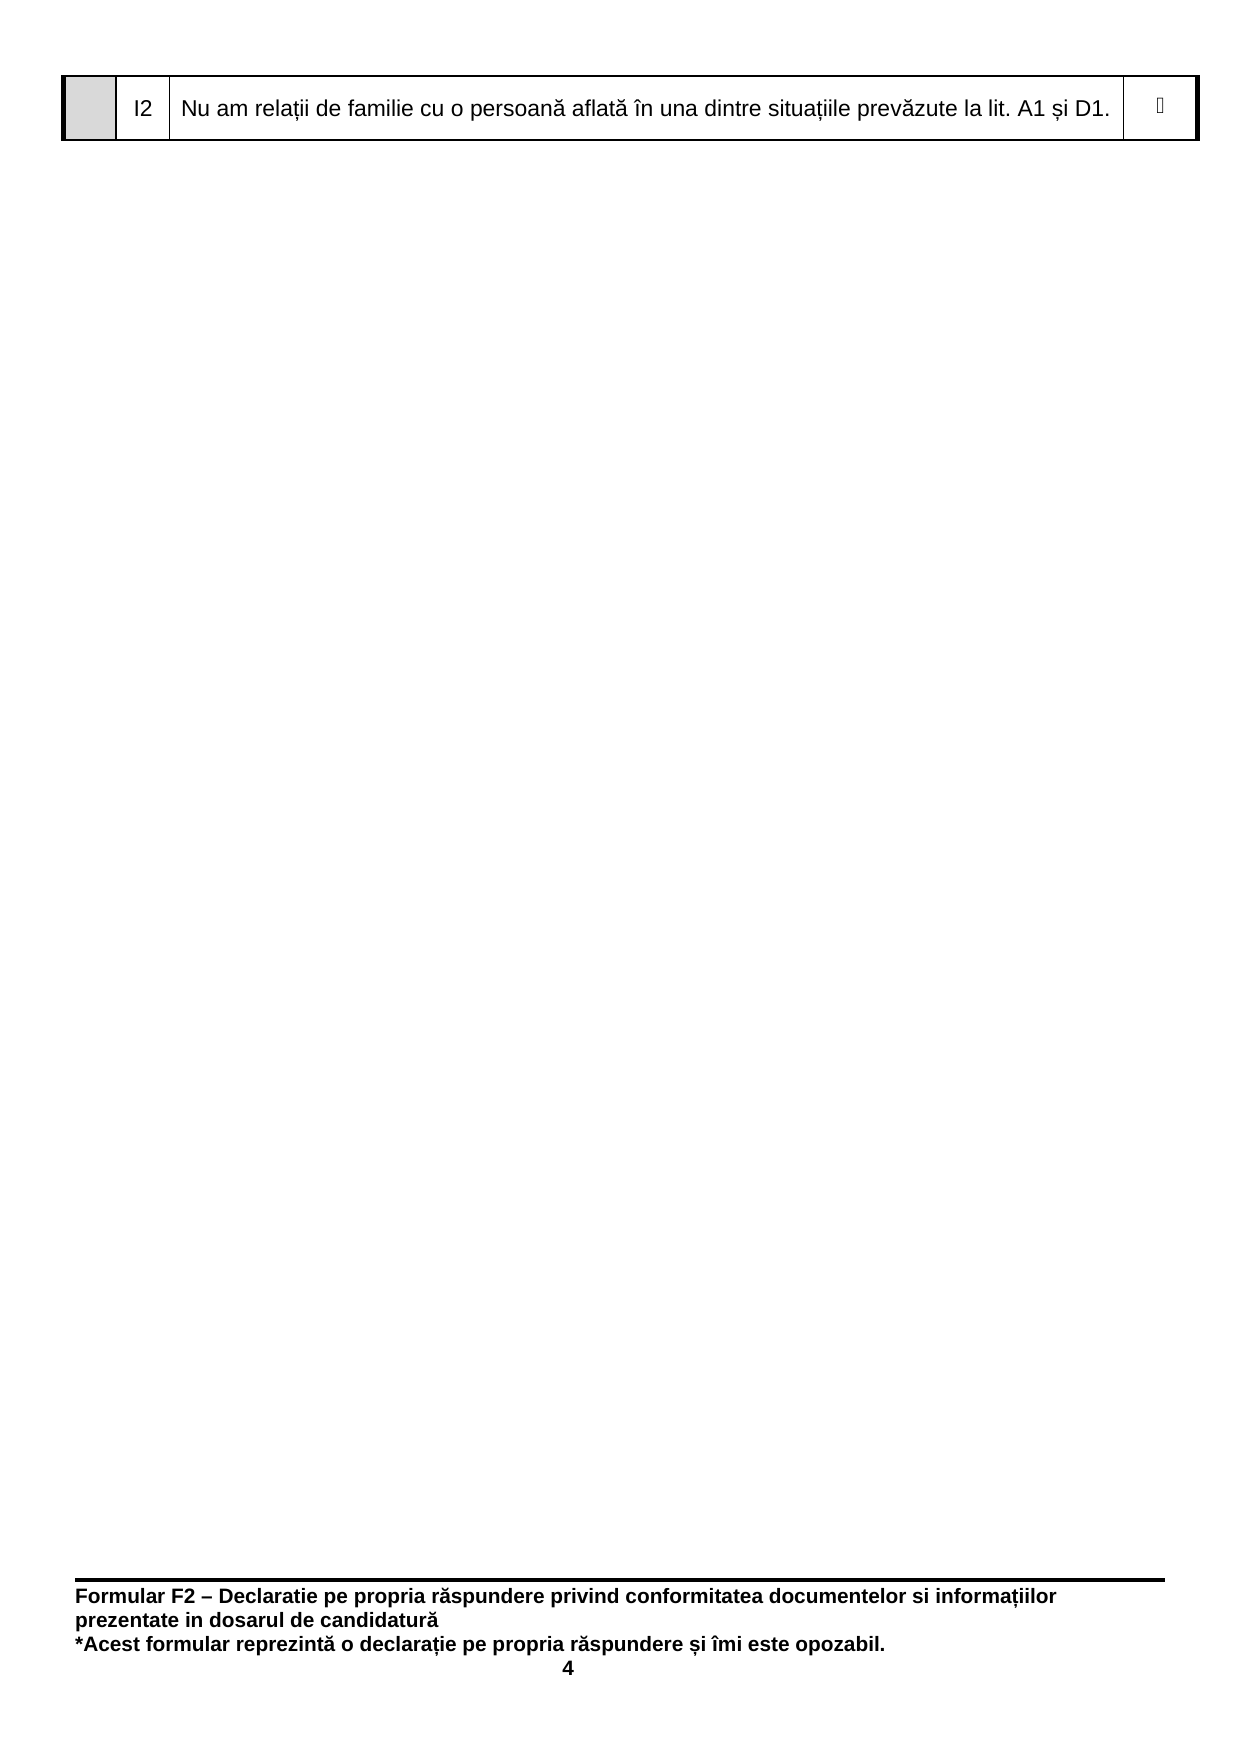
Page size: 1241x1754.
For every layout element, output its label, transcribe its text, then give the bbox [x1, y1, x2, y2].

table_cell I [66, 77, 115, 139]
table_cell [1124, 77, 1195, 139]
table_cell I2 [117, 77, 169, 139]
table_cell Nu am relații de familie cu o persoană aflată în una dintre situațiile prevăzute la lit. A1 și D1. [170, 77, 1123, 139]
